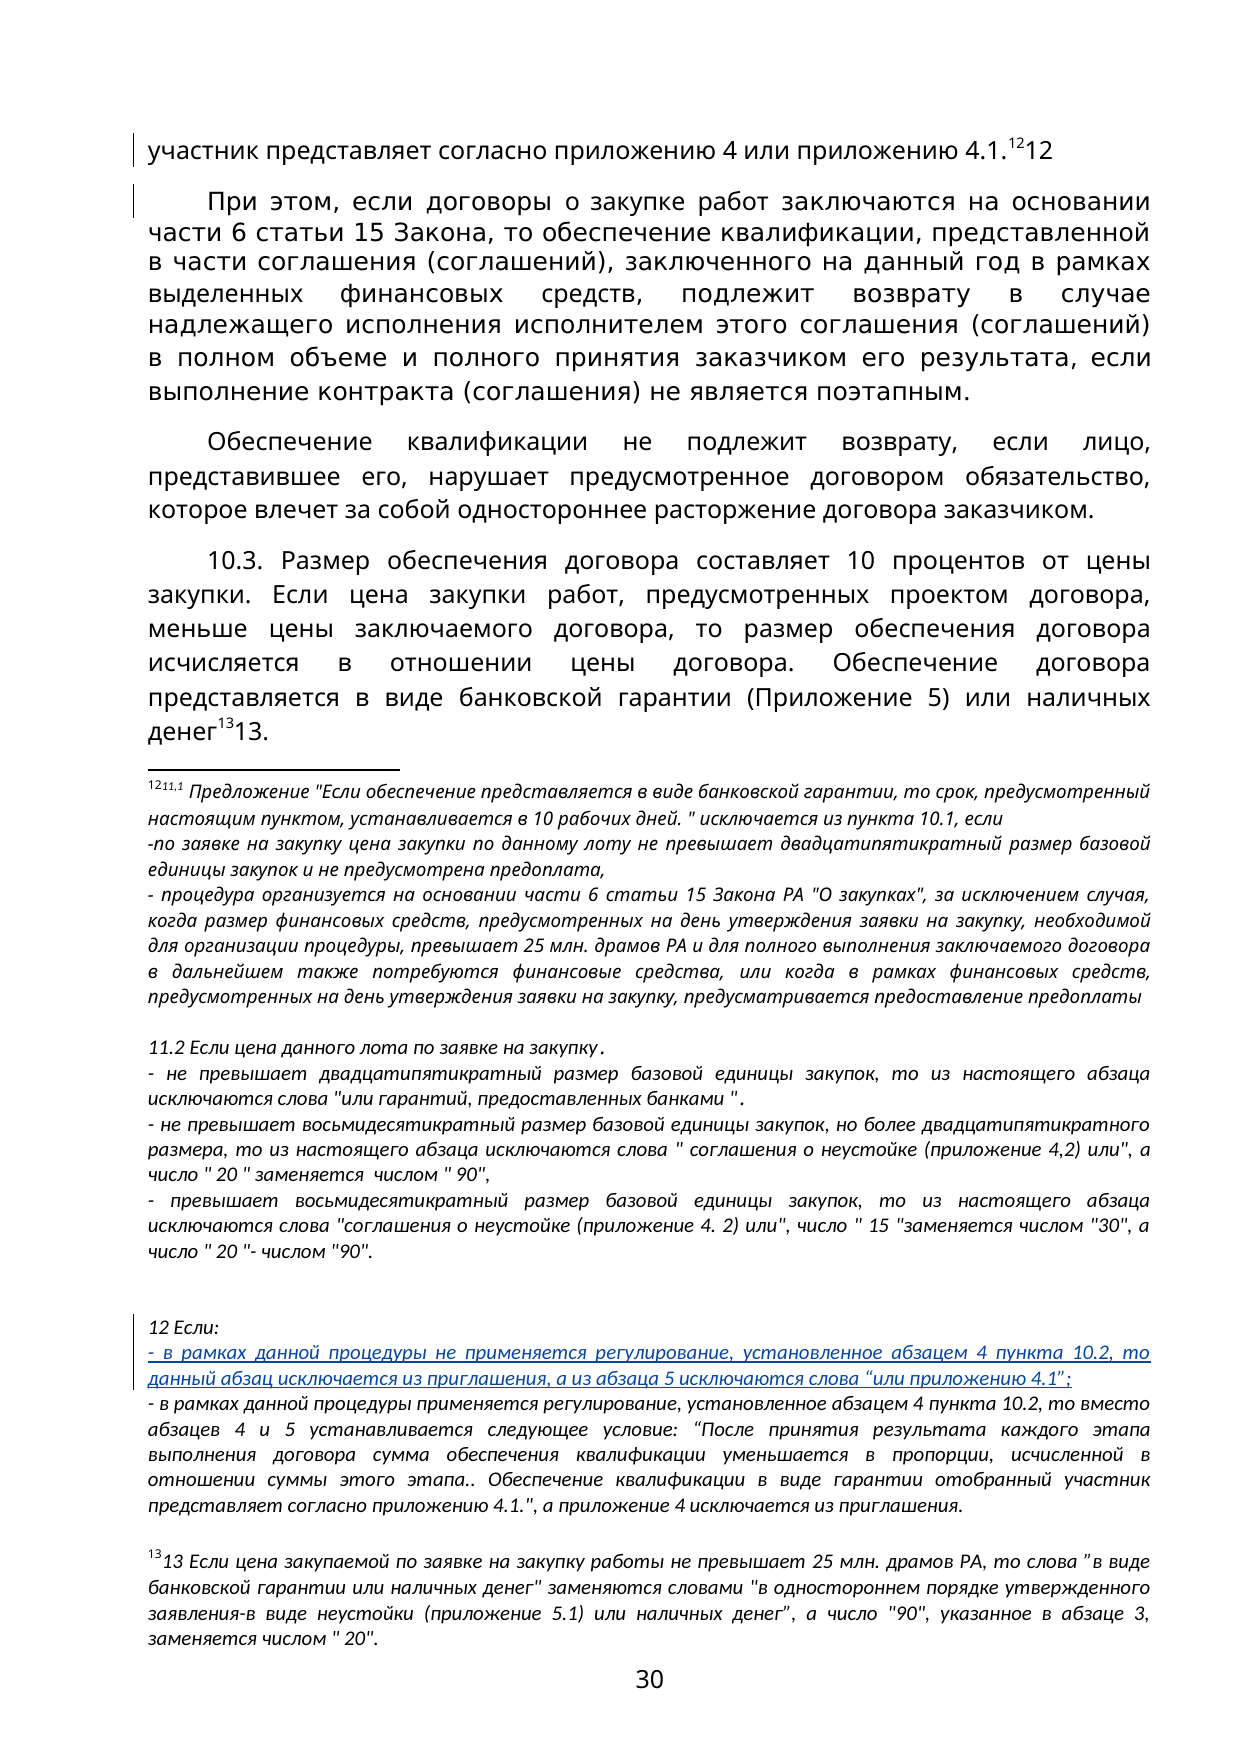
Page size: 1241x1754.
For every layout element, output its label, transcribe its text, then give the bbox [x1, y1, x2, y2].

text При этом, если договоры о закупке работ заключаются на основании части 6 статьи 15 Закона, то обеспечение квалификации, представленной в части соглашения (соглашений), заключенного на данный год в рамках выделенных финансовых средств, подлежит возврату в случае надлежащего исполнения исполнителем этого соглашения (соглашений) в полном объеме и полного принятия заказчиком его результата, если выполнение контракта (соглашения) не является поэтапным. [148, 184, 1152, 407]
text Обеспечение квалификации не подлежит возврату, если лицо, представившее его, нарушает предусмотренное договором обязательство, которое влечет за собой одностороннее расторжение договора заказчиком. [148, 424, 1152, 526]
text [148, 133, 1152, 167]
text 10.3. Размер обеспечения договора составляет 10 процентов от цены закупки. Если цена закупки работ, предусмотренных проектом договора, меньше цены заключаемого договора, то размер обеспечения договора исчисляется в отношении цены договора. Обеспечение договора представляется в виде банковской гарантии (Приложение 5) или наличных денег13. [148, 543, 1152, 747]
